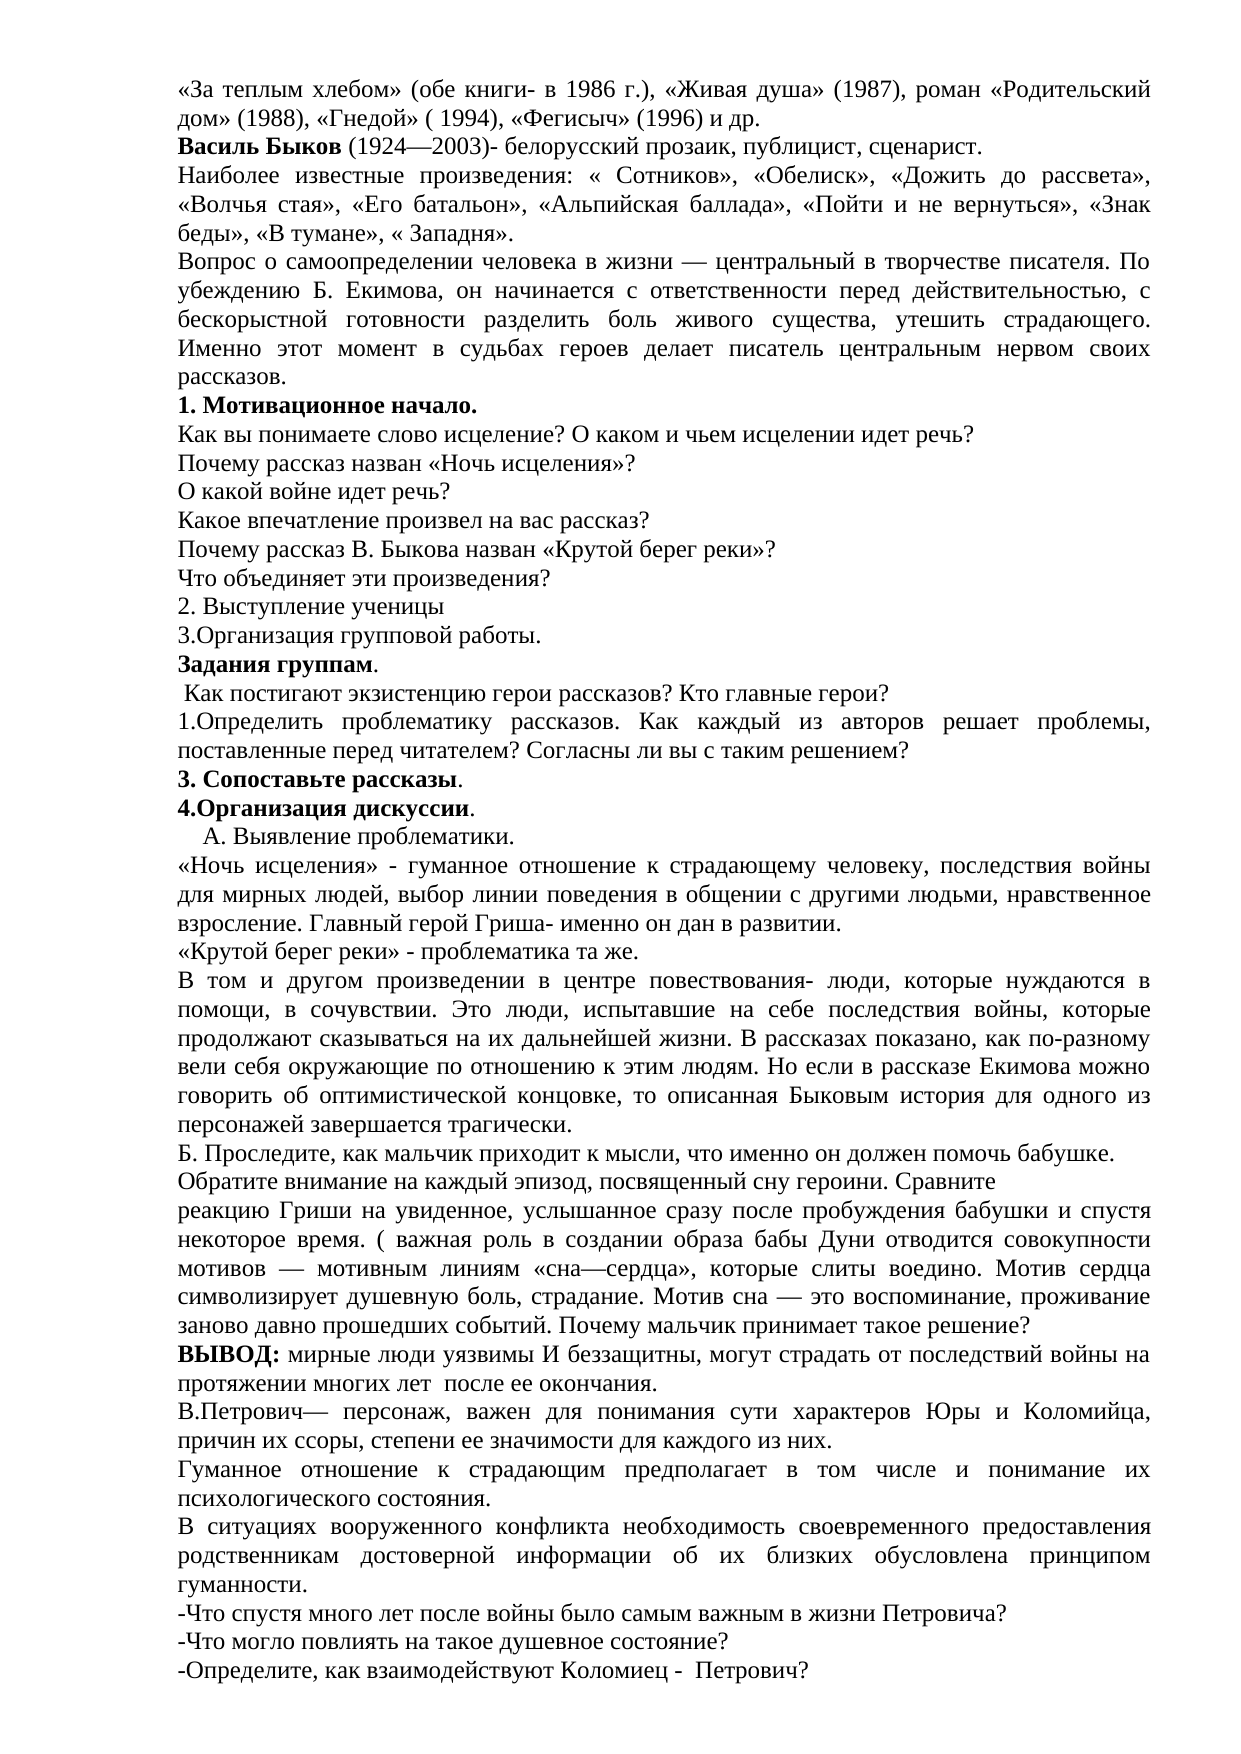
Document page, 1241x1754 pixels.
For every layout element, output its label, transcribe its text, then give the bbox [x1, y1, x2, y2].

text В.Петрович— персонаж, важен для понимания сути характеров Юры и Коломийца, причин их ссоры, степени ее значимости для каждого из них. [177, 1396, 1152, 1454]
text Как вы понимаете слово исцеление? О каком и чьем исцелении идет речь? [177, 419, 1152, 448]
text О какой войне идет речь? [177, 476, 1152, 505]
text Почему рассказ назван «Ночь исцеления»? [177, 448, 1152, 476]
text Что объединяет эти произведения? [177, 563, 1152, 591]
text Как постигают экзистенцию герои рассказов? Кто главные герои? [177, 678, 1152, 706]
text Задания группам. [177, 649, 1152, 678]
text 3. Сопоставьте рассказы. [177, 764, 1152, 793]
text Василь Быков (1924—2003)- белорусский прозаик, публицист, сценарист. [177, 131, 1152, 160]
text В том и другом произведении в центре повествования- люди, которые нуждаются в помощи, в сочувствии. Это люди, испытавшие на себе последствия войны, которые продолжают сказываться на их дальнейшей жизни. В рассказах показано, как по-разному вели себя окружающие по отношению к этим людям. Но если в рассказе Екимова можно говорить об оптимистической концовке, то описанная Быковым история для одного из персонажей завершается трагически. [177, 965, 1152, 1138]
text 1. Мотивационное начало. [177, 390, 1152, 419]
text -Что могло повлиять на такое душевное состояние? [177, 1626, 1152, 1655]
text «Ночь исцеления» - гуманное отношение к страдающему человеку, последствия войны для мирных людей, выбор линии поведения в общении с другими людьми, нравственное взросление. Главный герой Гриша- именно он дан в развитии. [177, 850, 1152, 936]
text 4.Организация дискуссии. [177, 793, 1152, 821]
text ВЫВОД: мирные люди уязвимы И беззащитны, могут страдать от последствий войны на протяжении многих лет после ее окончания. [177, 1339, 1152, 1396]
text «Крутой берег реки» - проблематика та же. [177, 936, 1152, 965]
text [177, 74, 1152, 131]
text -Определите, как взаимодействуют Коломиец - Петрович? [177, 1655, 1152, 1684]
text 3.Организация групповой работы. [177, 620, 1152, 649]
text А. Выявление проблематики. [177, 821, 1152, 850]
text Вопрос о самоопределении человека в жизни — центральный в творчестве писателя. По убеждению Б. Екимова, он начинается с ответственности перед действительностью, с бескорыстной готовности разделить боль живого существа, утешить страдающего. Именно этот момент в судьбах героев делает писатель центральным нервом своих рассказов. [177, 246, 1152, 390]
text Обратите внимание на каждый эпизод, посвященный сну героини. Сравните [177, 1166, 1152, 1195]
text Какое впечатление произвел на вас рассказ? [177, 505, 1152, 534]
text -Что спустя много лет после войны было самым важным в жизни Петровича? [177, 1598, 1152, 1626]
text реакцию Гриши на увиденное, услышанное сразу после пробуждения бабушки и спустя некоторое время. ( важная роль в создании образа бабы Дуни отводится совокупности мотивов — мотивным линиям «сна—сердца», которые слиты воедино. Мотив сердца символизирует душевную боль, страдание. Мотив сна — это воспоминание, проживание заново давно прошедших событий. Почему мальчик принимает такое решение? [177, 1195, 1152, 1339]
text 1.Определить проблематику рассказов. Как каждый из авторов решает проблемы, поставленные перед читателем? Согласны ли вы с таким решением? [177, 706, 1152, 764]
text Наиболее известные произведения: « Сотников», «Обелиск», «Дожить до рассвета», «Волчья стая», «Его батальон», «Альпийская баллада», «Пойти и не вернуться», «Знак беды», «В тумане», « Западня». [177, 160, 1152, 246]
text 2. Выступление ученицы [177, 591, 1152, 620]
text Б. Проследите, как мальчик приходит к мысли, что именно он должен помочь бабушке. [177, 1138, 1152, 1166]
text Почему рассказ В. Быкова назван «Крутой берег реки»? [177, 534, 1152, 563]
text В ситуациях вооруженного конфликта необходимость своевременного предоставления родственникам достоверной информации об их близких обусловлена принципом гуманности. [177, 1511, 1152, 1598]
text Гуманное отношение к страдающим предполагает в том числе и понимание их психологического состояния. [177, 1454, 1152, 1511]
